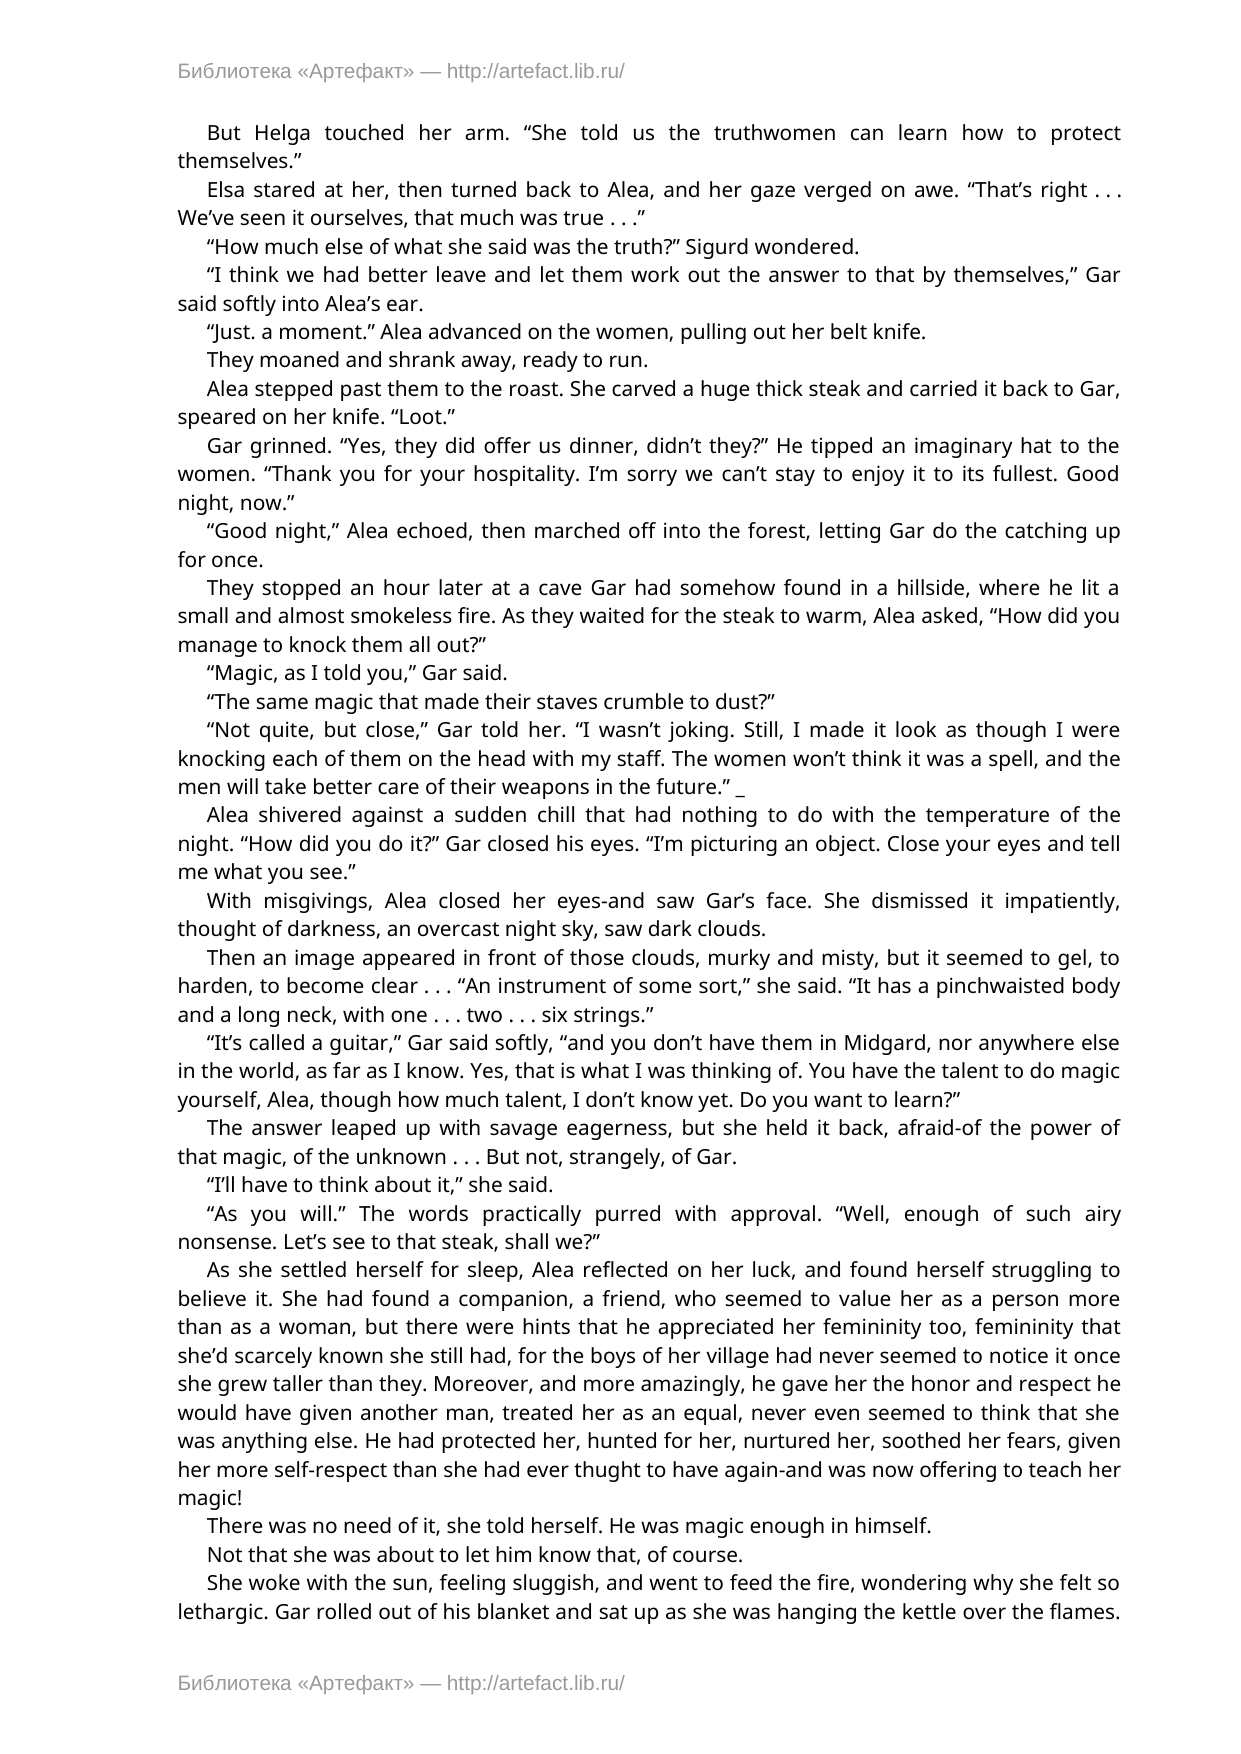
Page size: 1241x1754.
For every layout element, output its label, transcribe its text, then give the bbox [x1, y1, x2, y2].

text “Magic, as I told you,” Gar said. [177, 658, 1122, 687]
text Gar grinned. “Yes, they did offer us dinner, didn’t they?” He tipped an imaginary hat to the women. “Thank you for your hospitality. I’m sorry we can’t stay to enjoy it to its fullest. Good night, now.” [177, 431, 1122, 516]
text They stopped an hour later at a cave Gar had somehow found in a hillside, where he lit a small and almost smokeless fire. As they waited for the steak to warm, Alea asked, “How did you manage to knock them all out?” [177, 573, 1122, 658]
text Not that she was about to let him know that, of course. [177, 1540, 1122, 1568]
text “Just. a moment.” Alea advanced on the women, pulling out her belt knife. [177, 317, 1122, 346]
text “As you will.” The words practically purred with approval. “Well, enough of such airy nonsense. Let’s see to that steak, shall we?” [177, 1199, 1122, 1256]
text Alea stepped past them to the roast. She carved a huge thick steak and carried it back to Gar, speared on her knife. “Loot.” [177, 374, 1122, 431]
text Then an image appeared in front of those clouds, murky and misty, but it seemed to gel, to harden, to become clear . . . “An instrument of some sort,” she said. “It has a pinchwaisted body and a long neck, with one . . . two . . . six strings.” [177, 943, 1122, 1028]
text “I think we had better leave and let them work out the answer to that by themselves,” Gar said softly into Alea’s ear. [177, 260, 1122, 317]
text With misgivings, Alea closed her eyes-and saw Gar’s face. She dismissed it impatiently, thought of darkness, an overcast night sky, saw dark clouds. [177, 886, 1122, 943]
text “I’ll have to think about it,” she said. [177, 1170, 1122, 1199]
text Alea shivered against a sudden chill that had nothing to do with the temperature of the night. “How did you do it?” Gar closed his eyes. “I’m picturing an object. Close your eyes and tell me what you see.” [177, 801, 1122, 886]
text But Helga touched her arm. “She told us the truthwomen can learn how to protect themselves.” [177, 118, 1122, 175]
text “How much else of what she said was the truth?” Sigurd wondered. [177, 232, 1122, 260]
text Elsa stared at her, then turned back to Alea, and her gaze verged on awe. “That’s right . . . We’ve seen it ourselves, that much was true . . .” [177, 175, 1122, 232]
text There was no need of it, she told herself. He was magic enough in himself. [177, 1512, 1122, 1540]
text They moaned and shrank away, ready to run. [177, 346, 1122, 374]
text “Not quite, but close,” Gar told her. “I wasn’t joking. Still, I made it look as though I were knocking each of them on the head with my staff. The women won’t think it was a spell, and the men will take better care of their weapons in the future.” _ [177, 715, 1122, 801]
text As she settled herself for sleep, Alea reflected on her luck, and found herself struggling to believe it. She had found a companion, a friend, who seemed to value her as a person more than as a woman, but there were hints that he appreciated her femininity too, femininity that she’d scarcely known she still had, for the boys of her village had never seemed to notice it once she grew taller than they. Moreover, and more amazingly, he gave her the honor and respect he would have given another man, treated her as an equal, never even seemed to think that she was anything else. He had protected her, hunted for her, nurtured her, soothed her fears, given her more self-respect than she had ever thught to have again-and was now offering to teach her magic! [177, 1256, 1122, 1512]
text “Good night,” Alea echoed, then marched off into the forest, letting Gar do the catching up for once. [177, 516, 1122, 573]
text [177, 1568, 1122, 1625]
text “The same magic that made their staves crumble to dust?” [177, 687, 1122, 715]
text The answer leaped up with savage eagerness, but she held it back, afraid-of the power of that magic, of the unknown . . . But not, strangely, of Gar. [177, 1113, 1122, 1170]
text “It’s called a guitar,” Gar said softly, “and you don’t have them in Midgard, nor anywhere else in the world, as far as I know. Yes, that is what I was thinking of. You have the talent to do magic yourself, Alea, though how much talent, I don’t know yet. Do you want to learn?” [177, 1028, 1122, 1113]
